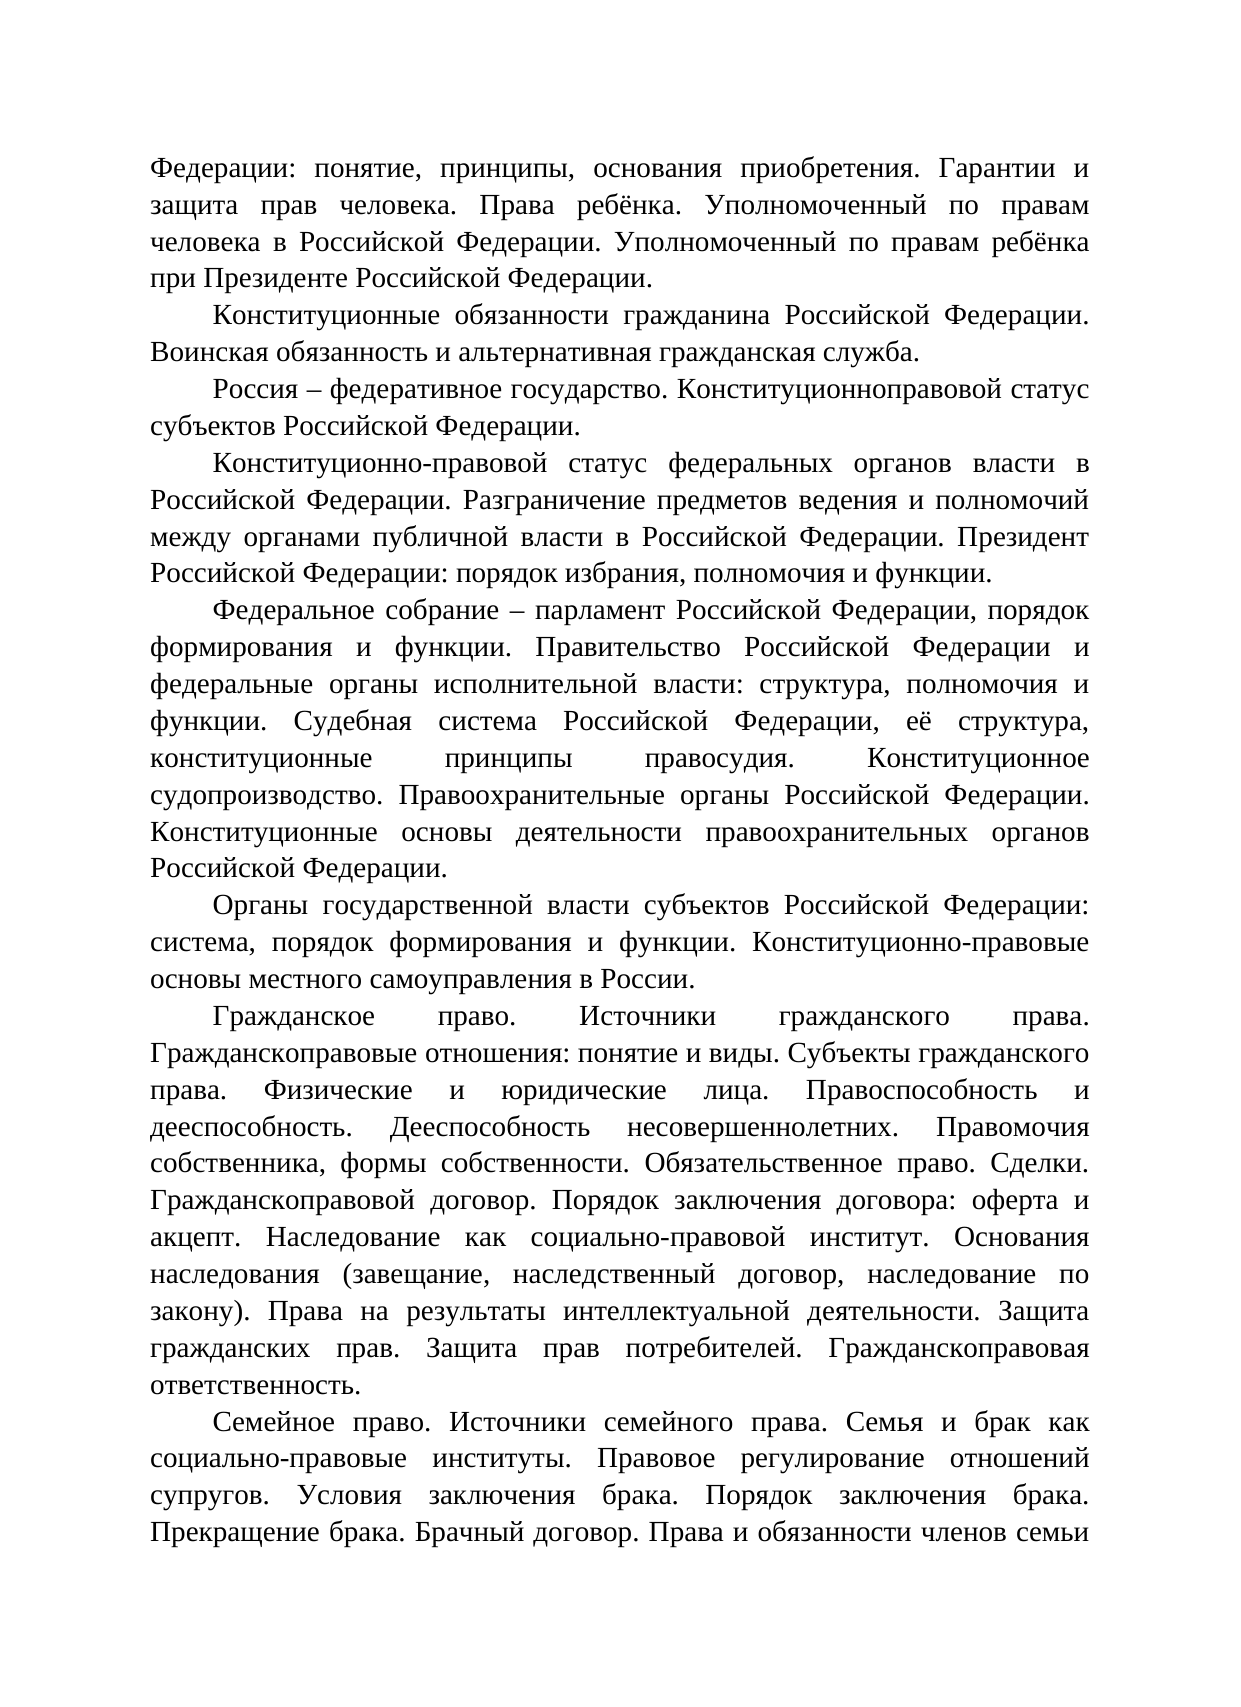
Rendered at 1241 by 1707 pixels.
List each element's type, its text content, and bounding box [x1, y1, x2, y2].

text Конституционные обязанности гражданина Российской Федерации. Воинская обязанность и альтернативная гражданская служба. [150, 297, 1090, 368]
text Конституционно-правовой статус федеральных органов власти в Российской Федерации. Разграничение предметов ведения и полномочий между органами публичной власти в Российской Федерации. Президент Российской Федерации: порядок избрания, полномочия и функции. [150, 445, 1090, 589]
text Россия – федеративное государство. Конституционноправовой статус субъектов Российской Федерации. [150, 371, 1090, 442]
text Федеральное собрание – парламент Российской Федерации, порядок формирования и функции. Правительство Российской Федерации и федеральные органы исполнительной власти: структура, полномочия и функции. Судебная система Российской Федерации, её структура, конституционные принципы правосудия. Конституционное судопроизводство. Правоохранительные органы Российской Федерации. Конституционные основы деятельности правоохранительных органов Российской Федерации. [150, 592, 1090, 884]
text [150, 150, 1090, 294]
text Органы государственной власти субъектов Российской Федерации: система, порядок формирования и функции. Конституционно-правовые основы местного самоуправления в России. [150, 887, 1090, 995]
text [150, 1404, 1090, 1548]
text Гражданское право. Источники гражданского права. Гражданскоправовые отношения: понятие и виды. Субъекты гражданского права. Физические и юридические лица. Правоспособность и дееспособность. Дееспособность несовершеннолетних. Правомочия собственника, формы собственности. Обязательственное право. Сделки. Гражданскоправовой договор. Порядок заключения договора: оферта и акцепт. Наследование как социально-правовой институт. Основания наследования (завещание, наследственный договор, наследование по закону). Права на результаты интеллектуальной деятельности. Защита гражданских прав. Защита прав потребителей. Гражданскоправовая ответственность. [150, 998, 1090, 1400]
